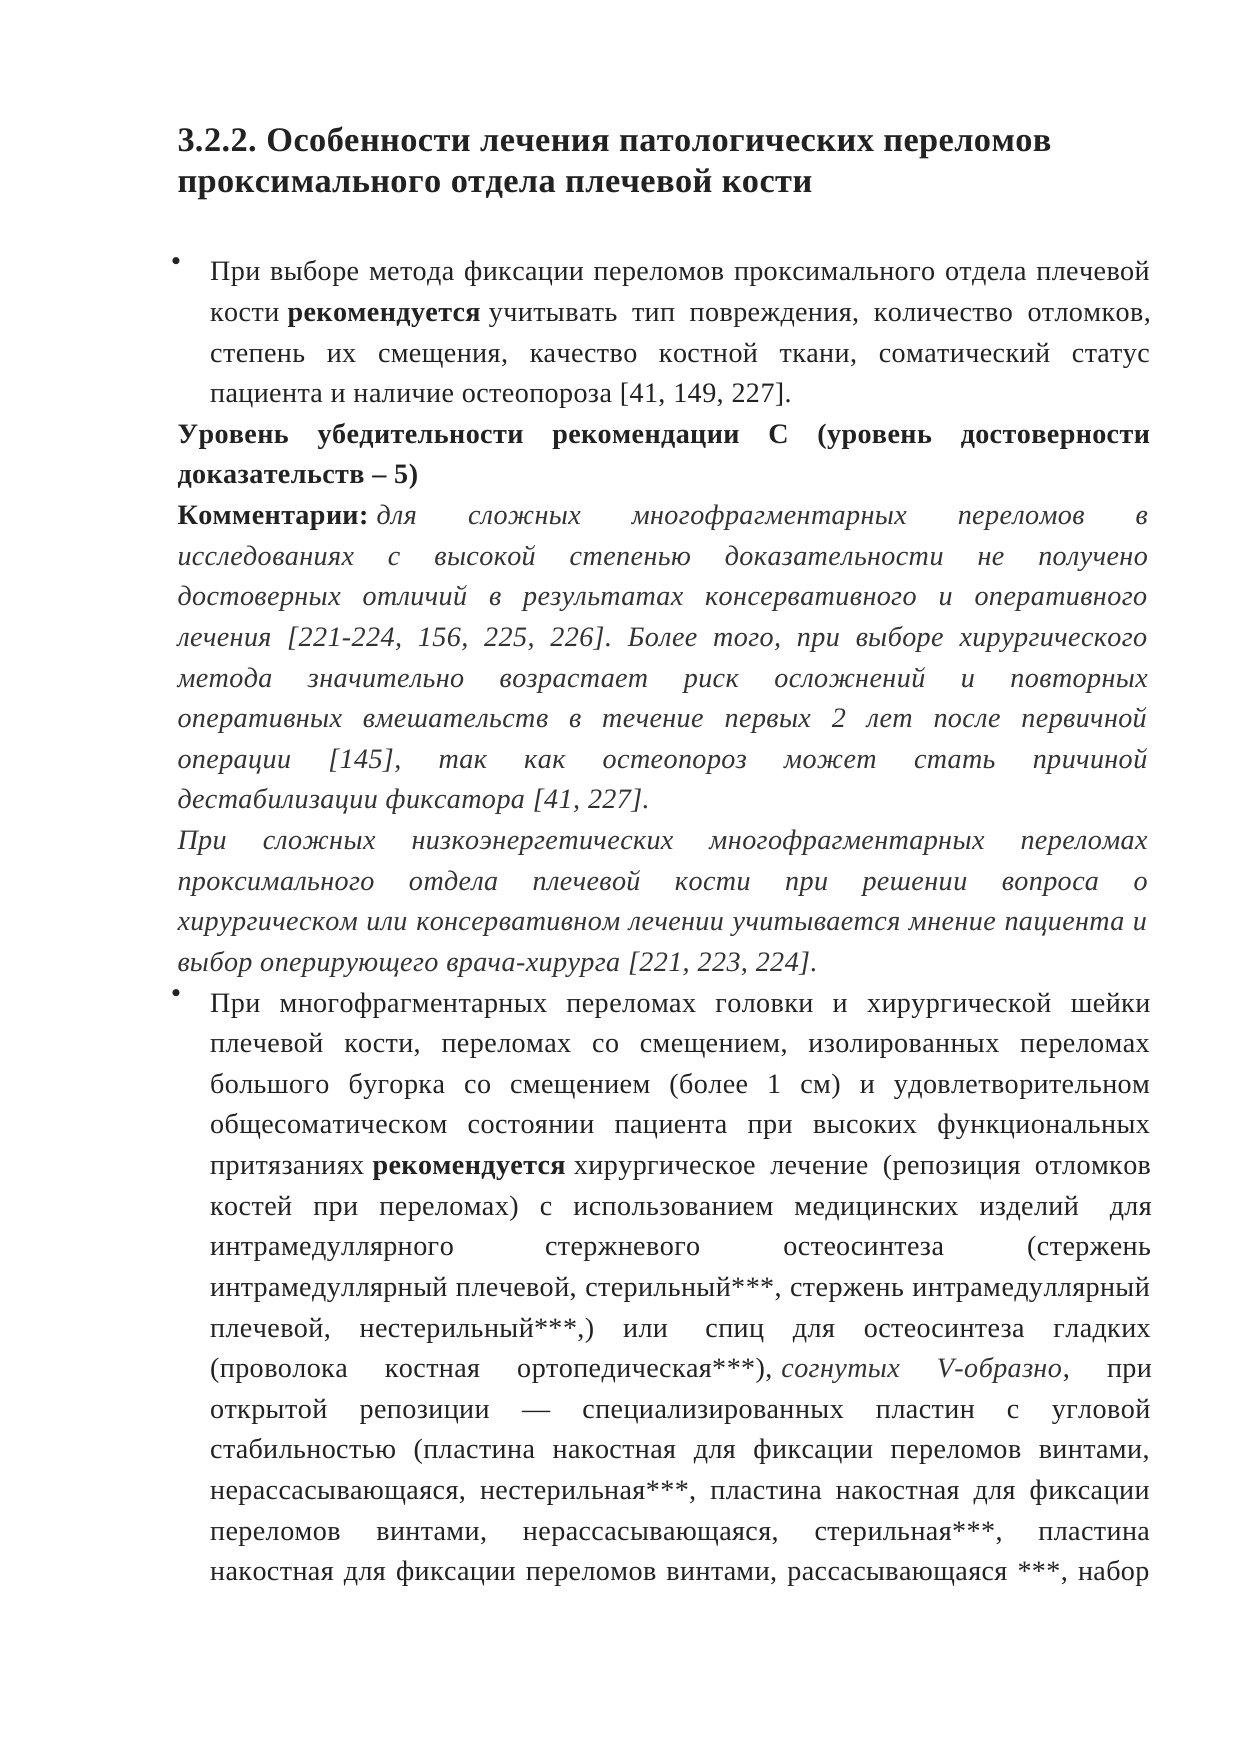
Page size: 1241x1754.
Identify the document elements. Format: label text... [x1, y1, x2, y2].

text 3.2.2. Особенности лечения патологических переломов проксимального отдела плечевой кости [177, 118, 1152, 199]
text При сложных низкоэнергетических многофрагментарных переломах проксимального отдела плечевой кости при решении вопроса о хирургическом или консервативном лечении учитывается мнение пациента и выбор оперирующего врача-хирурга [221, 223, 224]. [177, 815, 1152, 977]
text Комментарии: для сложных многофрагментарных переломов в исследованиях с высокой степенью доказательности не получено достоверных отличий в результатах консервативного и оперативного лечения [221-224, 156, 225, 226]. Более того, при выборе хирургического метода значительно возрастает риск осложнений и повторных оперативных вмешательств в течение первых 2 лет после первичной операции [145], так как остеопороз может стать причиной дестабилизации фиксатора [41, 227]. [177, 490, 1152, 815]
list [172, 977, 1152, 1587]
text Уровень убедительности рекомендации С (уровень достоверности доказательств – 5) [177, 409, 1152, 490]
list При выборе метода фиксации переломов проксимального отдела плечевой кости рекомендуется учитывать тип повреждения, количество отломков, степень их смещения, качество костной ткани, соматический статус пациента и наличие остеопороза [41, 149, 227]. [172, 246, 1152, 409]
